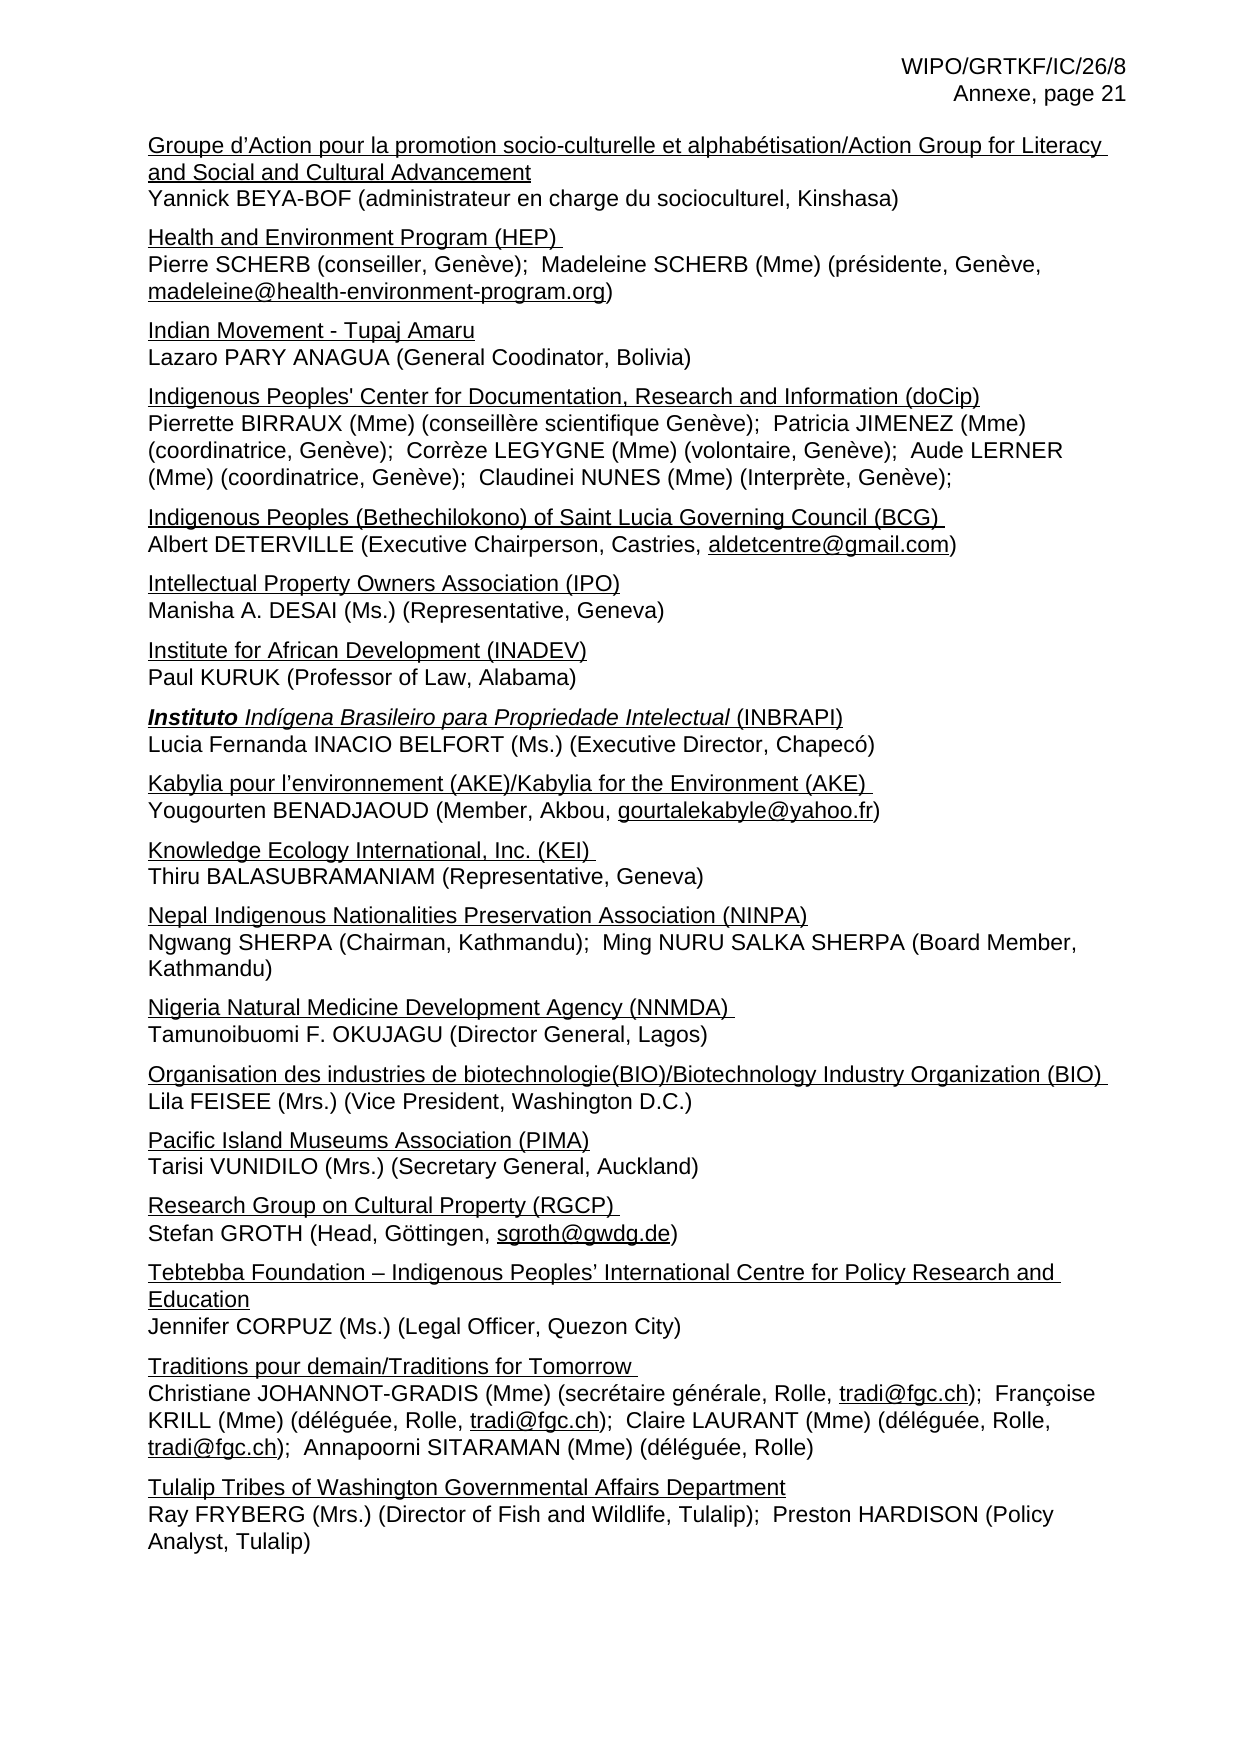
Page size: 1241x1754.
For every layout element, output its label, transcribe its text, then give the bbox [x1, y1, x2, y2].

text Health and Environment Program (HEP) Pierre SCHERB (conseiller, Genève); Madeleine SCHERB (Mme) (présidente, Genève, madeleine@health-environment-program.org) [148, 224, 1122, 305]
text Kabylia pour l’environnement (AKE)/Kabylia for the Environment (AKE) Yougourten BENADJAOUD (Member, Akbou, gourtalekabyle@yahoo.fr) [148, 770, 1122, 824]
text Institute for African Development (INADEV) Paul KURUK (Professor of Law, Alabama) [148, 637, 1122, 691]
text Pacific Island Museums Association (PIMA) Tarisi VUNIDILO (Mrs.) (Secretary General, Auckland) [148, 1127, 1122, 1180]
text Knowledge Ecology International, Inc. (KEI) Thiru BALASUBRAMANIAM (Representative, Geneva) [148, 837, 1122, 889]
text Indigenous Peoples' Center for Documentation, Research and Information (doCip) Pierrette BIRRAUX (Mme) (conseillère scientifique Genève); Patricia JIMENEZ (Mme) (coordinatrice, Genève); Corrèze LEGYGNE (Mme) (volontaire, Genève); Aude LERNER (Mme) (coordinatrice, Genève); Claudinei NUNES (Mme) (Interprète, Genève); [148, 383, 1122, 491]
text Tulalip Tribes of Washington Governmental Affairs Department Ray FRYBERG (Mrs.) (Director of Fish and Wildlife, Tulalip); Preston HARDISON (Policy Analyst, Tulalip) [148, 1473, 1122, 1555]
text Instituto Indígena Brasileiro para Propriedade Intelectual (INBRAPI) Lucia Fernanda INACIO BELFORT (Ms.) (Executive Director, Chapecó) [148, 703, 1122, 758]
text Traditions pour demain/Traditions for Tomorrow Christiane JOHANNOT-GRADIS (Mme) (secrétaire générale, Rolle, tradi@fgc.ch); Françoise KRILL (Mme) (déléguée, Rolle, tradi@fgc.ch); Claire LAURANT (Mme) (déléguée, Rolle, tradi@fgc.ch); Annapoorni SITARAMAN (Mme) (déléguée, Rolle) [148, 1353, 1122, 1461]
text Intellectual Property Owners Association (IPO) Manisha A. DESAI (Ms.) (Representative, Geneva) [148, 570, 1122, 624]
text Organisation des industries de biotechnologie(BIO)/Biotechnology Industry Organization (BIO) Lila FEISEE (Mrs.) (Vice President, Washington D.C.) [148, 1060, 1122, 1114]
text Research Group on Cultural Property (RGCP) Stefan GROTH (Head, Göttingen, sgroth@gwdg.de) [148, 1192, 1122, 1246]
text Nepal Indigenous Nationalities Preservation Association (NINPA) Ngwang SHERPA (Chairman, Kathmandu); Ming NURU SALKA SHERPA (Board Member, Kathmandu) [148, 902, 1122, 981]
text Indian Movement - Tupaj Amaru Lazaro PARY ANAGUA (General Coodinator, Bolivia) [148, 317, 1122, 370]
text Nigeria Natural Medicine Development Agency (NNMDA) Tamunoibuomi F. OKUJAGU (Director General, Lagos) [148, 994, 1122, 1048]
text Tebtebba Foundation – Indigenous Peoples’ International Centre for Policy Research and Education Jennifer CORPUZ (Ms.) (Legal Officer, Quezon City) [148, 1259, 1122, 1340]
text Groupe d’Action pour la promotion socio-culturelle et alphabétisation/Action Group for Literacy and Social and Cultural Advancement Yannick BEYA-BOF (administrateur en charge du socioculturel, Kinshasa) [148, 132, 1122, 211]
text Indigenous Peoples (Bethechilokono) of Saint Lucia Governing Council (BCG) Albert DETERVILLE (Executive Chairperson, Castries, aldetcentre@gmail.com) [148, 503, 1122, 558]
